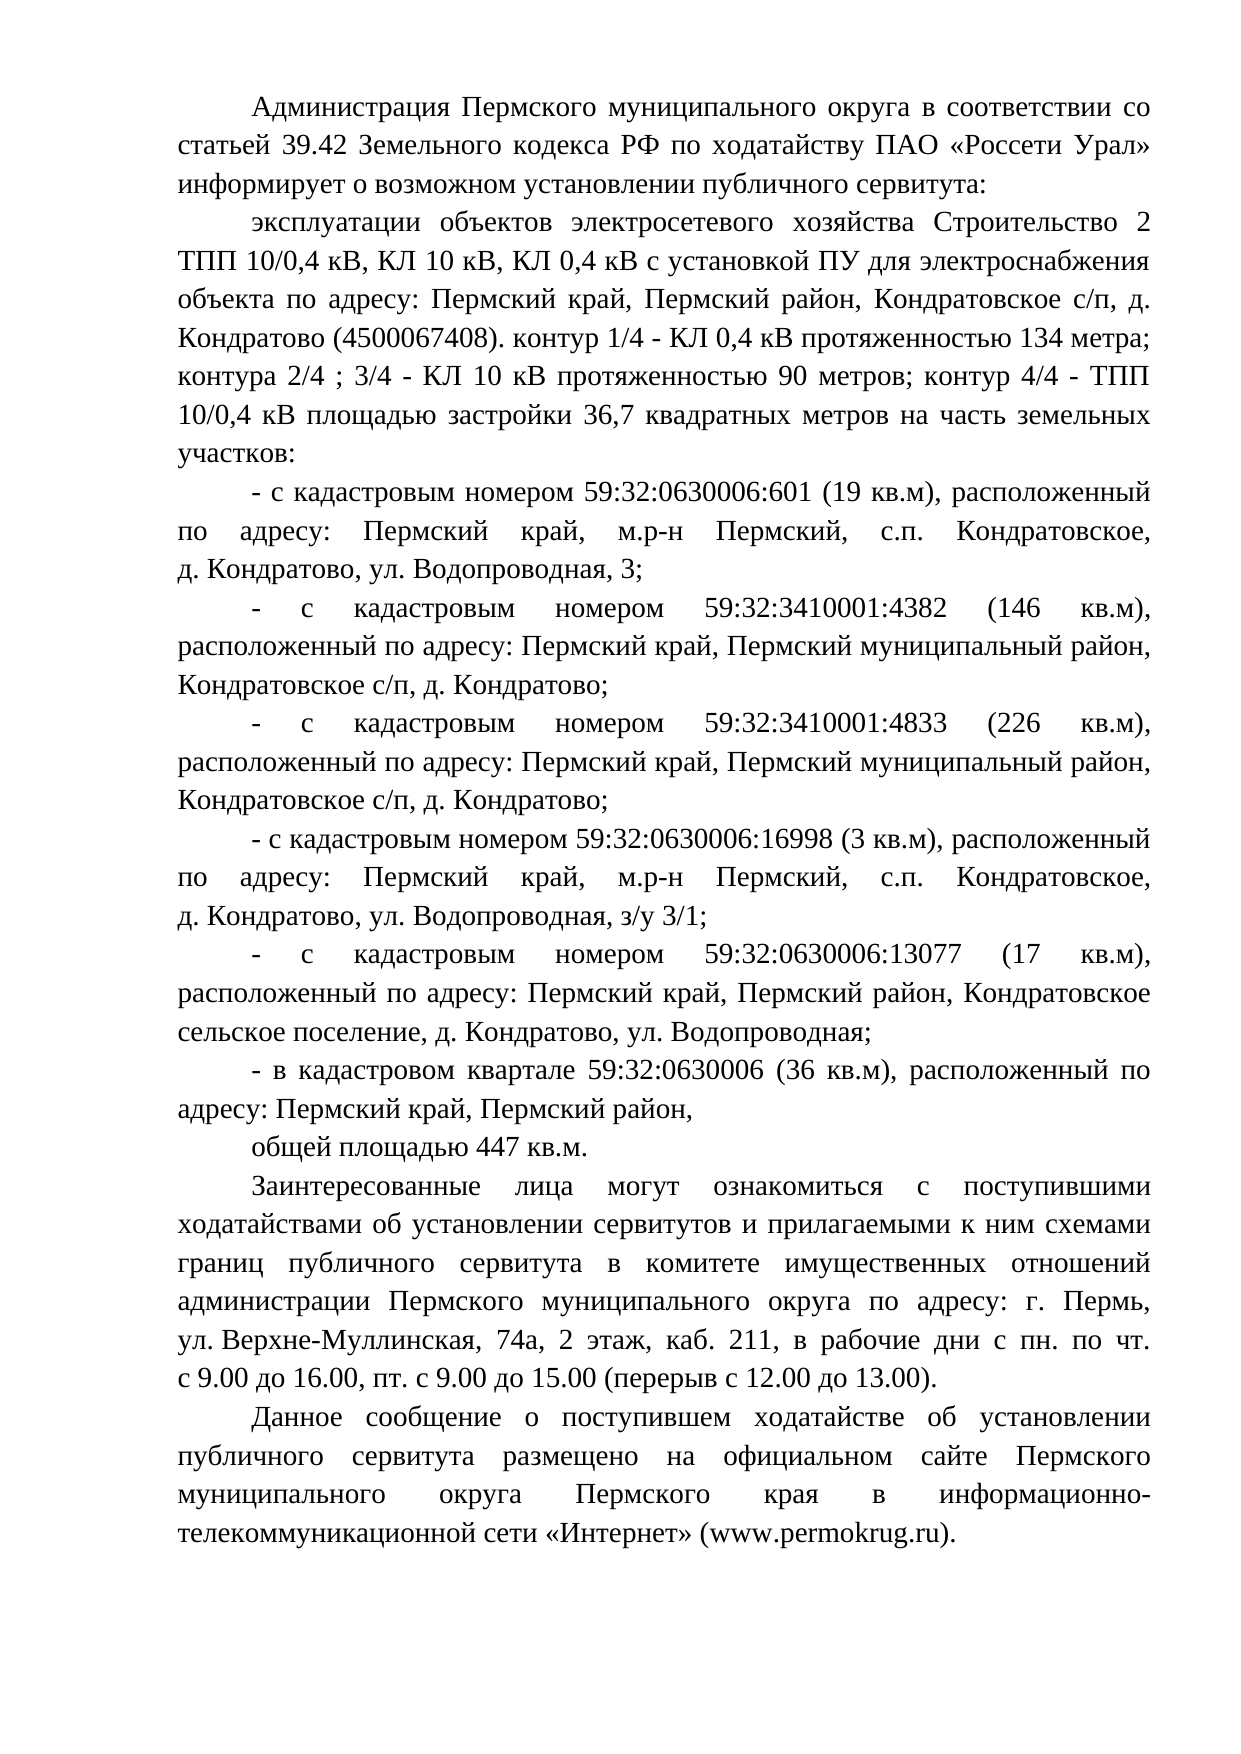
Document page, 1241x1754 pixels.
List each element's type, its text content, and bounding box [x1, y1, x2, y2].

text Администрация Пермского муниципального округа в соответствии со статьей 39.42 Земельного кодекса РФ по ходатайству ПАО «Россети Урал» информирует о возможном установлении публичного сервитута: [177, 89, 1152, 199]
list - в кадастровом квартале 59:32:0630006 (36 кв.м), расположенный по адресу: Пермский край, Пермский район, [177, 1052, 1152, 1124]
list - с кадастровым номером 59:32:0630006:13077 (17 кв.м), расположенный по адресу: Пермский край, Пермский район, Кондратовское сельское поселение, д. Кондратово, ул. Водопроводная; [177, 937, 1152, 1047]
list - с кадастровым номером 59:32:3410001:4382 (146 кв.м), расположенный по адресу: Пермский край, Пермский муниципальный район, Кондратовское с/п, д. Кондратово; [177, 590, 1152, 700]
list общей площадью 447 кв.м. [177, 1129, 1152, 1163]
list эксплуатации объектов электросетевого хозяйства Строительство 2 ТПП 10/0,4 кВ, КЛ 10 кВ, КЛ 0,4 кВ с установкой ПУ для электроснабжения объекта по адресу: Пермский край, Пермский район, Кондратовское с/п, д. Кондратово (4500067408). контур 1/4 - КЛ 0,4 кВ протяженностью 134 метра; контура 2/4 ; 3/4 - КЛ 10 кВ протяженностью 90 метров; контур 4/4 - ТПП 10/0,4 кВ площадью застройки 36,7 квадратных метров на часть земельных участков: [177, 204, 1152, 469]
list Заинтересованные лица могут ознакомиться с поступившими ходатайствами об установлении сервитутов и прилагаемыми к ним схемами границ публичного сервитута в комитете имущественных отношений администрации Пермского муниципального округа по адресу: г. Пермь, ул. Верхне-Муллинская, 74а, 2 этаж, каб. 211, в рабочие дни с пн. по чт. с 9.00 до 16.00, пт. с 9.00 до 15.00 (перерыв с 12.00 до 13.00). [177, 1168, 1152, 1394]
list - с кадастровым номером 59:32:3410001:4833 (226 кв.м), расположенный по адресу: Пермский край, Пермский муниципальный район, Кондратовское с/п, д. Кондратово; [177, 705, 1152, 816]
text Данное сообщение о поступившем ходатайстве об установлении публичного сервитута размещено на официальном сайте Пермского муниципального округа Пермского края в информационно-телекоммуникационной сети «Интернет» (www.permokrug.ru). [177, 1399, 1152, 1548]
list - с кадастровым номером 59:32:0630006:601 (19 кв.м), расположенный по адресу: Пермский край, м.р-н Пермский, с.п. Кондратовское, д. Кондратово, ул. Водопроводная, 3; [177, 474, 1152, 585]
list - с кадастровым номером 59:32:0630006:16998 (3 кв.м), расположенный по адресу: Пермский край, м.р-н Пермский, с.п. Кондратовское, д. Кондратово, ул. Водопроводная, з/у 3/1; [177, 821, 1152, 932]
